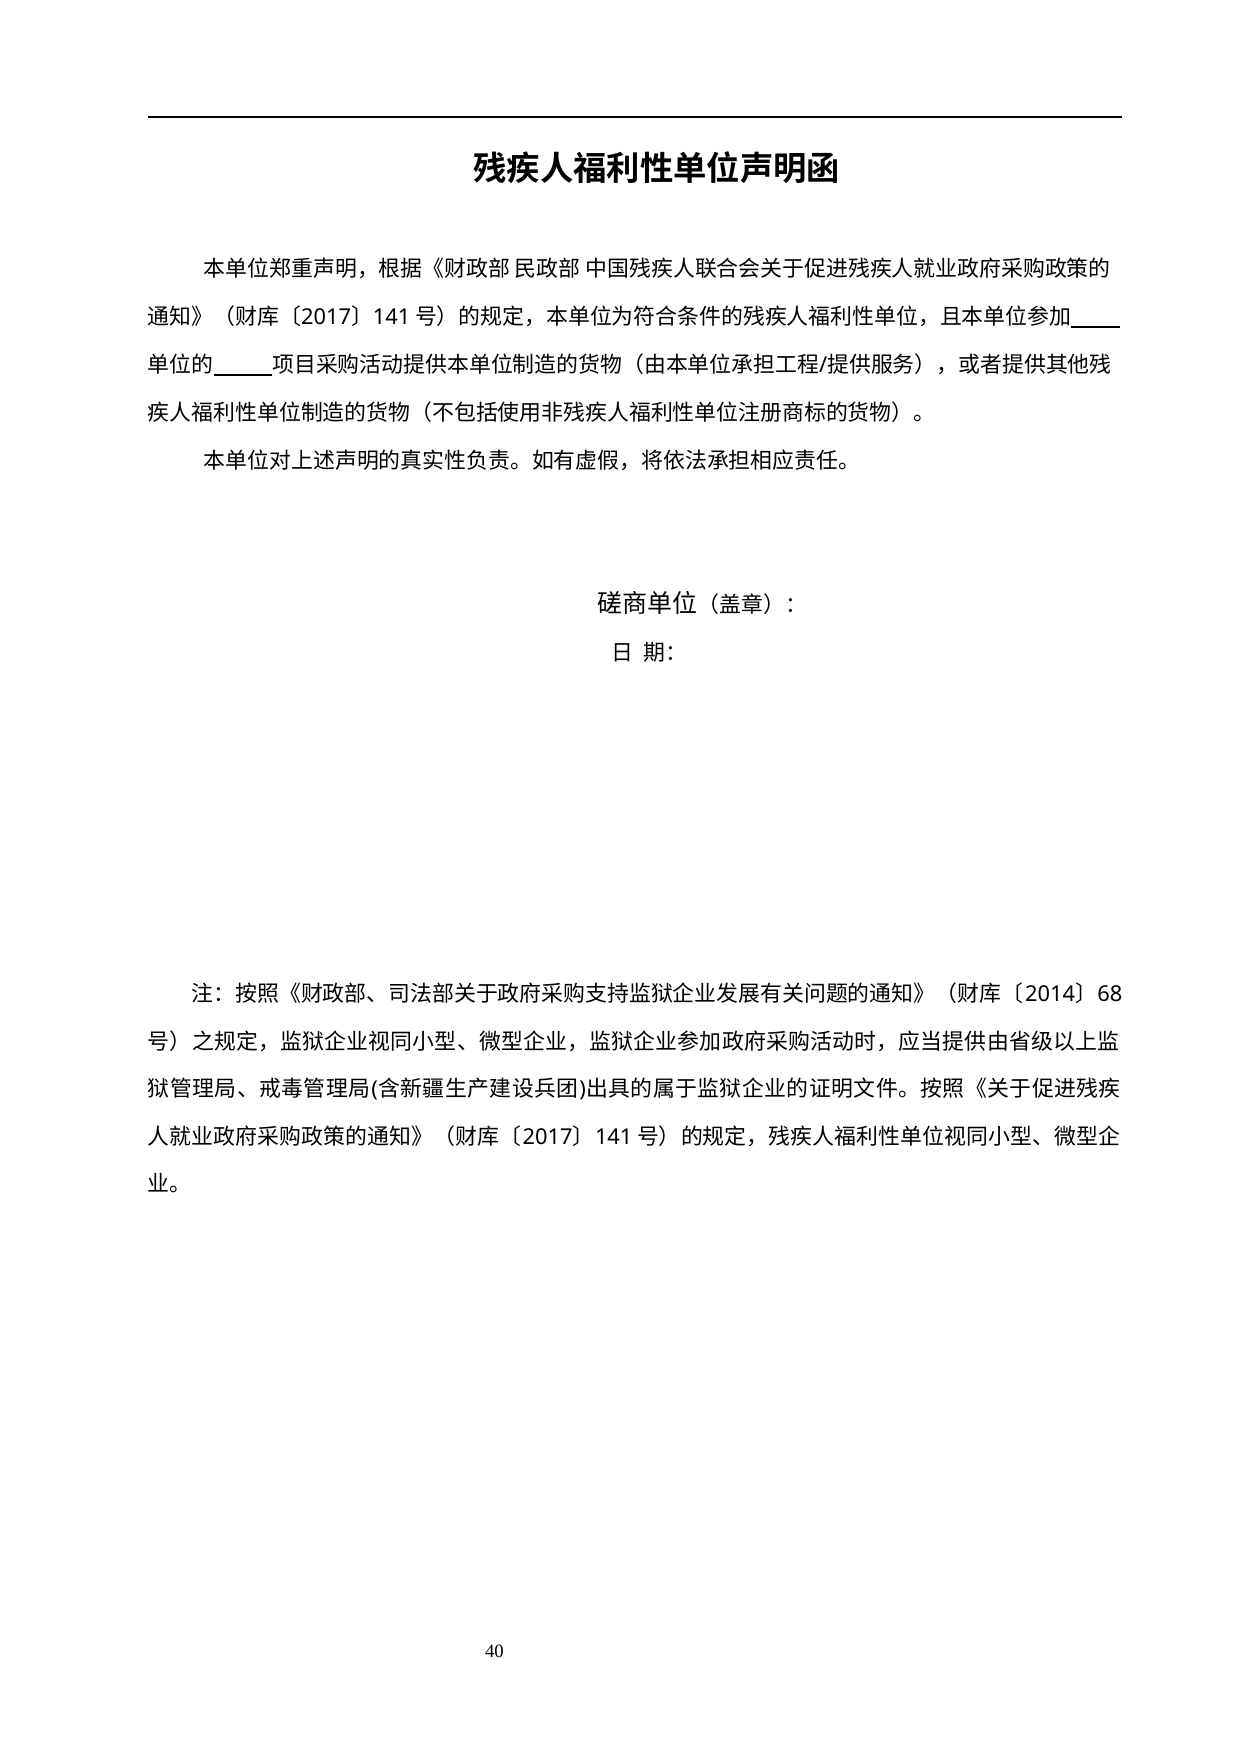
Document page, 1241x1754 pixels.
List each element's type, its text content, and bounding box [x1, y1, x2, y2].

text 残疾人福利性单位声明函 [191, 142, 1122, 190]
text 注：按照《财政部、司法部关于政府采购支持监狱企业发展有关问题的通知》（财库〔2014〕68号）之规定，监狱企业视同小型、微型企业，监狱企业参加政府采购活动时，应当提供由省级以上监狱管理局、戒毒管理局(含新疆生产建设兵团)出具的属于监狱企业的证明文件。按照《关于促进残疾人就业政府采购政策的通知》（财库〔2017〕141号）的规定，残疾人福利性单位视同小型、微型企业。 [148, 976, 1122, 1198]
text 日 期： [148, 622, 1122, 669]
text 本单位对上述声明的真实性负责。如有虚假，将依法承担相应责任。 [148, 430, 1122, 478]
text 磋商单位（盖章）： [148, 574, 1122, 622]
text 本单位郑重声明，根据《财政部 民政部 中国残疾人联合会关于促进残疾人就业政府采购政策的通知》（财库〔2017〕141号）的规定，本单位为符合条件的残疾人福利性单位，且本单位参加 单位的 项目采购活动提供本单位制造的货物（由本单位承担工程/提供服务），或者提供其他残疾人福利性单位制造的货物（不包括使用非残疾人福利性单位注册商标的货物）。 [148, 238, 1122, 430]
